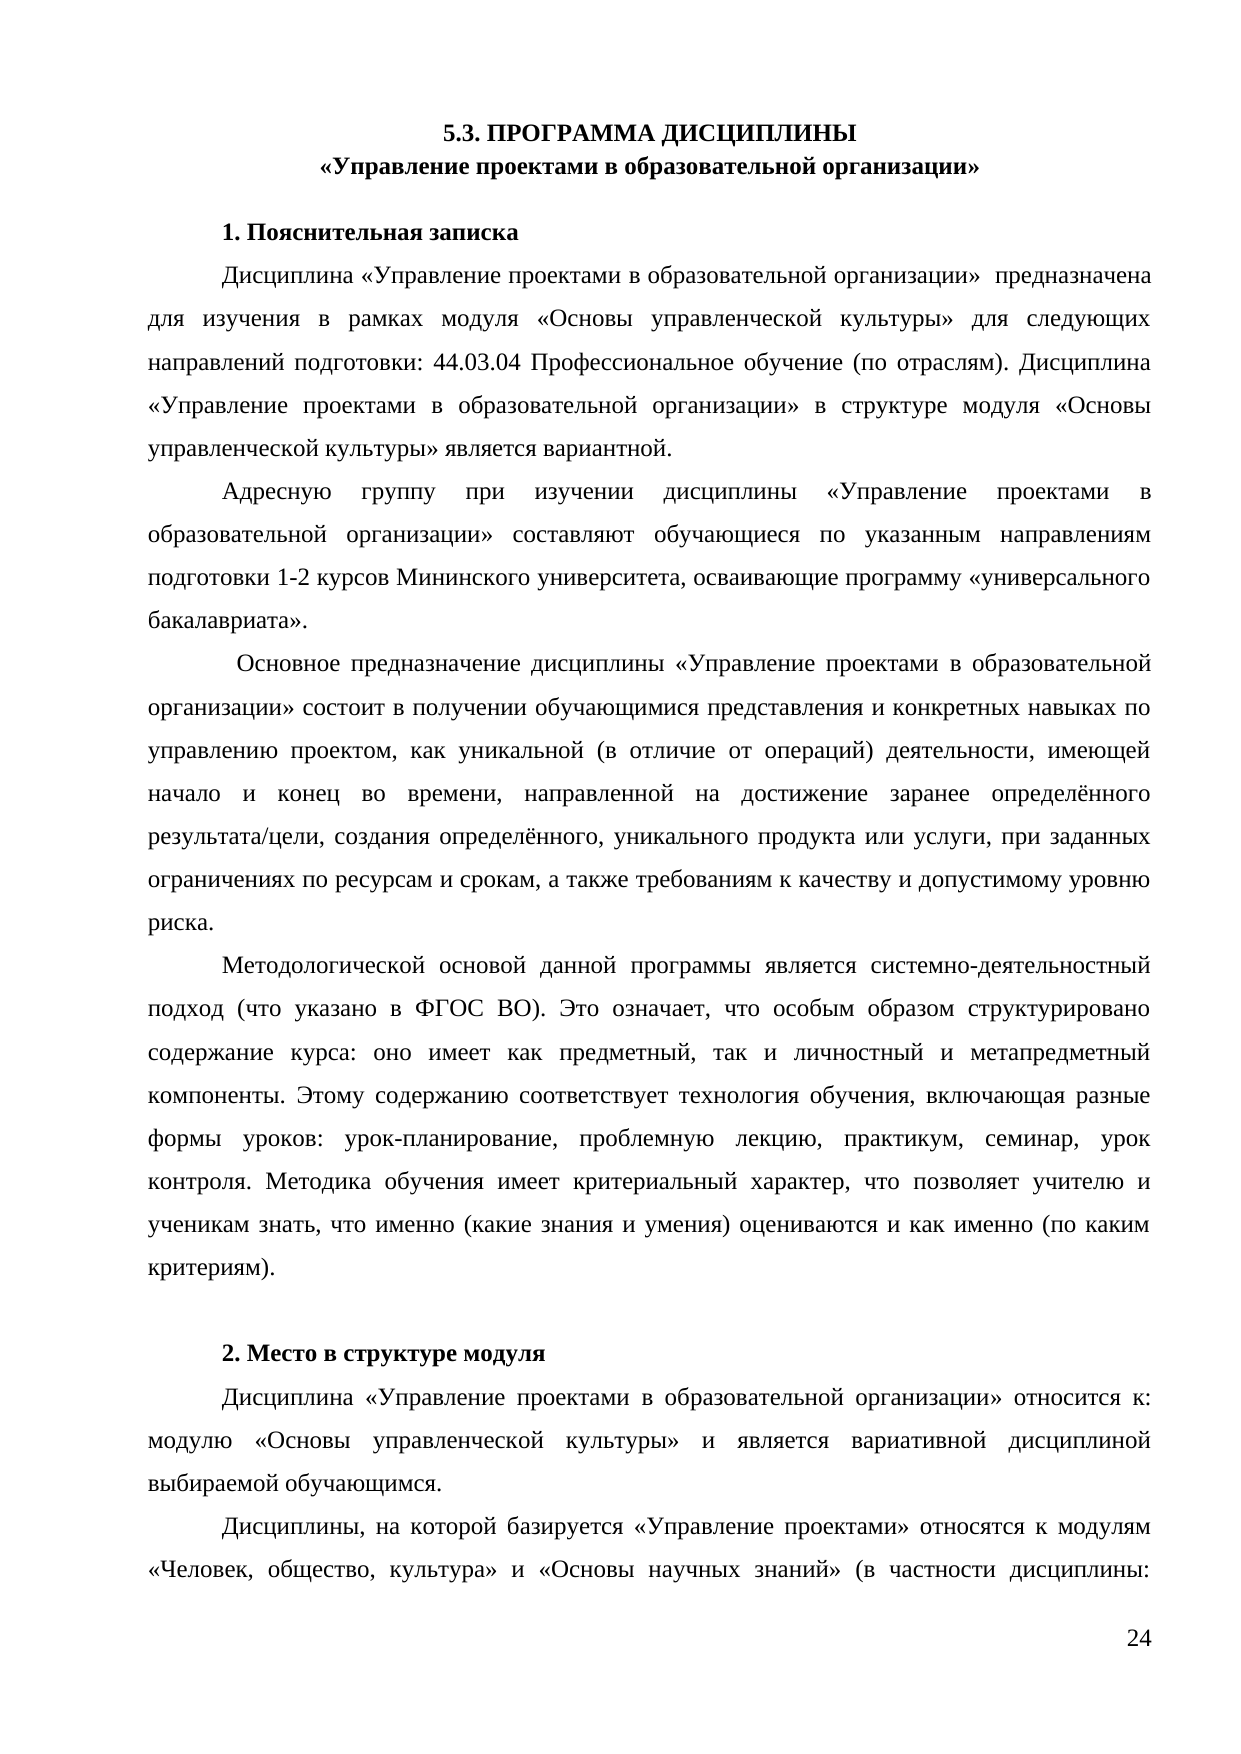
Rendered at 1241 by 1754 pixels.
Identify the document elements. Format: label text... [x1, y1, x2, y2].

text «Управление проектами в образовательной организации» [148, 151, 1152, 180]
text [148, 1511, 1152, 1583]
text 2. Место в структуре модуля [148, 1338, 1152, 1367]
text Адресную группу при изучении дисциплины «Управление проектами в образовательной организации» составляют обучающиеся по указанным направлениям подготовки 1-2 курсов Мининского университета, осваивающие программу «универсального бакалавриата». [148, 476, 1152, 634]
text 1. Пояснительная записка [148, 217, 1152, 246]
text Дисциплина «Управление проектами в образовательной организации» относится к: модулю «Основы управленческой культуры» и является вариативной дисциплиной выбираемой обучающимся. [148, 1382, 1152, 1497]
text 5.3. ПРОГРАММА ДИСЦИПЛИНЫ [148, 118, 1152, 147]
text Основное предназначение дисциплины «Управление проектами в образовательной организации» состоит в получении обучающимися представления и конкретных навыках по управлению проектом, как уникальной (в отличие от операций) деятельности, имеющей начало и конец во времени, направленной на достижение заранее определённого результата/цели, создания определённого, уникального продукта или услуги, при заданных ограничениях по ресурсам и срокам, а также требованиям к качеству и допустимому уровню риска. [148, 648, 1152, 936]
text Дисциплина «Управление проектами в образовательной организации» предназначена для изучения в рамках модуля «Основы управленческой культуры» для следующих направлений подготовки: 44.03.04 Профессиональное обучение (по отраслям). Дисциплина «Управление проектами в образовательной организации» в структуре модуля «Основы управленческой культуры» является вариантной. [148, 260, 1152, 462]
text Методологической основой данной программы является системно-деятельностный подход (что указано в ФГОС ВО). Это означает, что особым образом структурировано содержание курса: оно имеет как предметный, так и личностный и метапредметный компоненты. Этому содержанию соответствует технология обучения, включающая разные формы уроков: урок-планирование, проблемную лекцию, практикум, семинар, урок контроля. Методика обучения имеет критериальный характер, что позволяет учителю и ученикам знать, что именно (какие знания и умения) оцениваются и как именно (по каким критериям). [148, 950, 1152, 1281]
